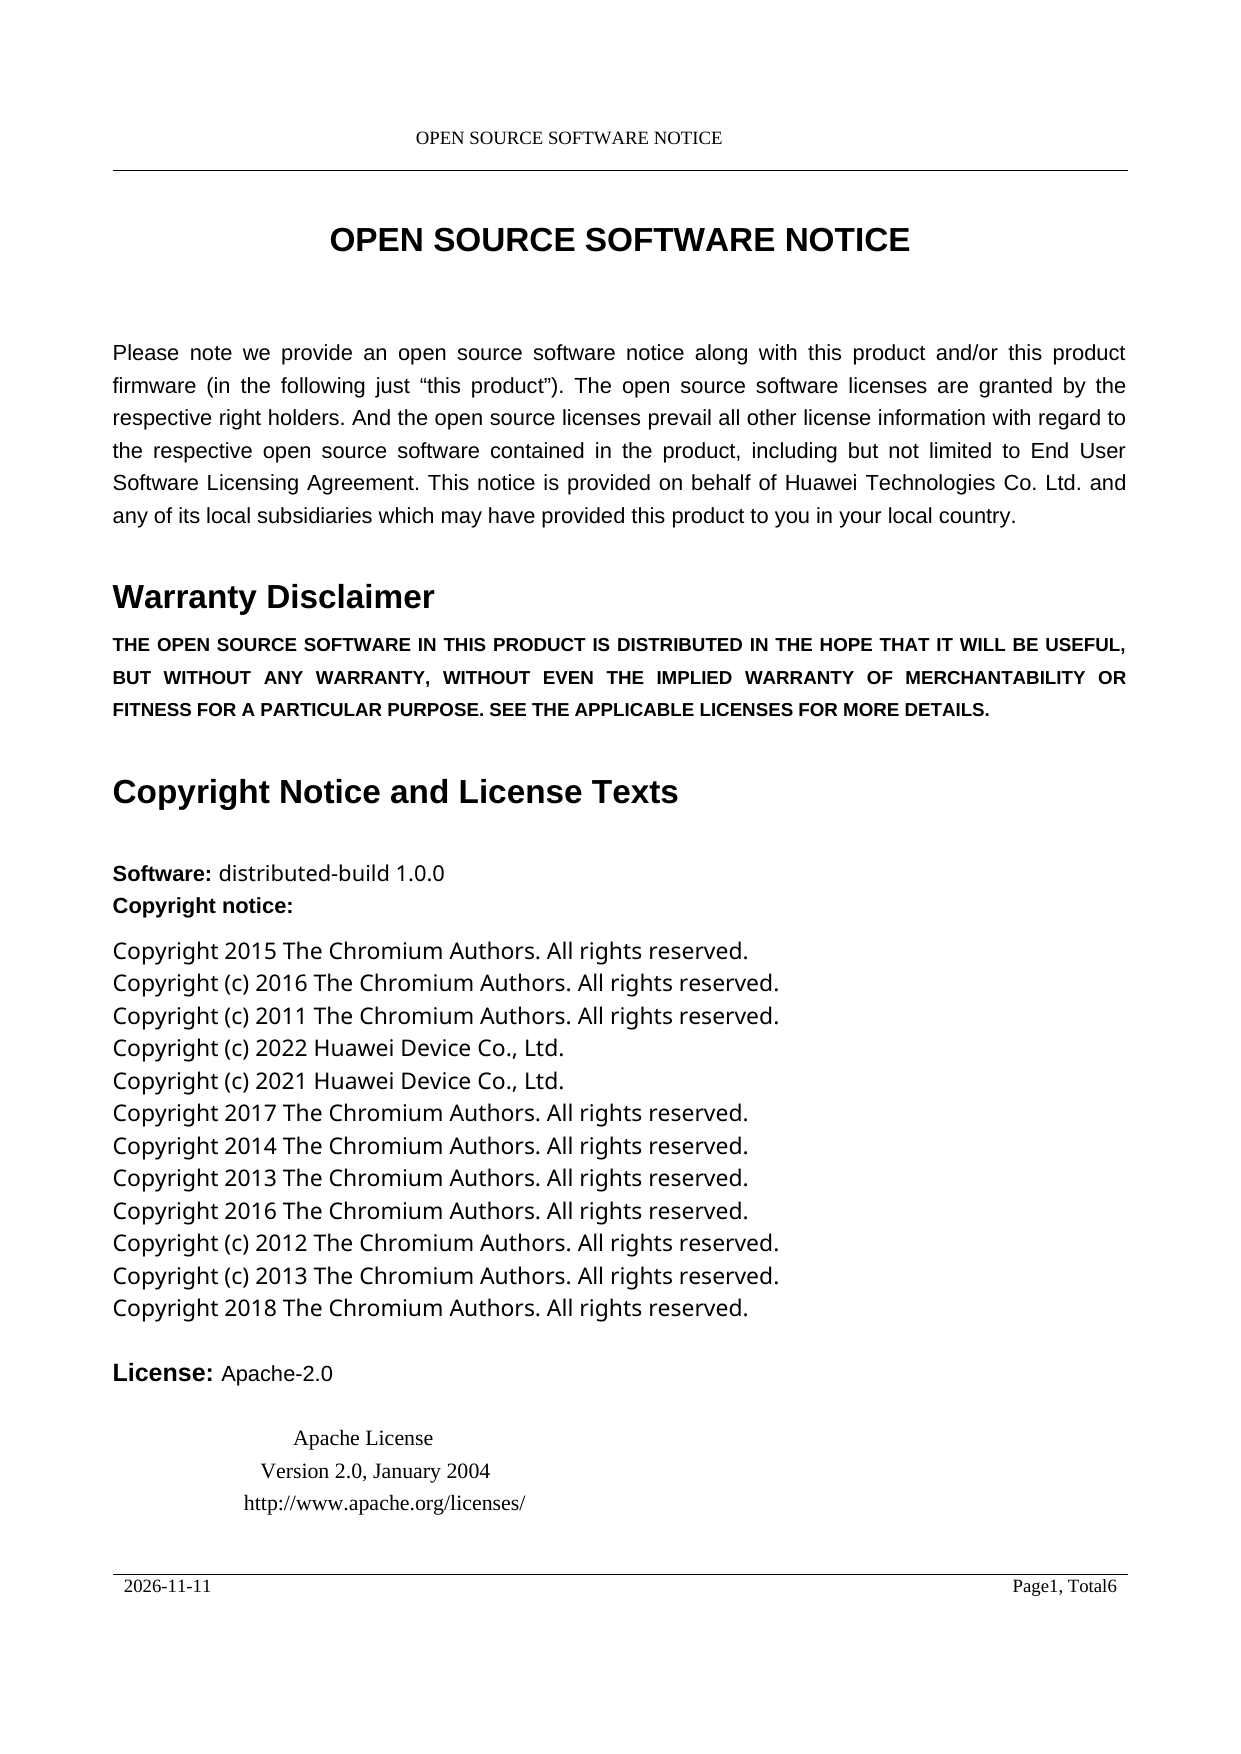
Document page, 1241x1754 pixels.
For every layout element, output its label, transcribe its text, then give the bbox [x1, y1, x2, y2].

text Please note we provide an open source software notice along with this product and/or this product firmware (in the following just “this product”). The open source software licenses are granted by the respective right holders. And the open source licenses prevail all other license information with regard to the respective open source software contained in the product, including but not limited to End User Software Licensing Agreement. This notice is provided on behalf of Huawei Technologies Co. Ltd. and any of its local subsidiaries which may have provided this product to you in your local country. [112, 336, 1128, 531]
title Software: distributed-build 1.0.0 [112, 856, 1128, 889]
text OPEN SOURCE SOFTWARE NOTICE [112, 206, 1128, 271]
text Warranty Disclaimer [112, 564, 1128, 629]
text Copyright Notice and License Texts [112, 759, 1128, 824]
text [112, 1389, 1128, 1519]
text Copyright notice: [112, 889, 1128, 921]
text The open source software in this product is distributed in the hope that it will be useful, but WITHOUT ANY WARRANTY, without even the implied warranty of MERCHANTABILITY or FITNESS FOR A PARTICULAR PURPOSE. See the applicable licenses for more details. [112, 629, 1128, 726]
text License: Apache-2.0 [112, 1356, 1128, 1389]
text Copyright 2015 The Chromium Authors. All rights reserved. Copyright (c) 2016 The Chromium Authors. All rights reserved. Copyright (c) 2011 The Chromium Authors. All rights reserved. Copyright (c) 2022 Huawei Device Co., Ltd. Copyright (c) 2021 Huawei Device Co., Ltd. Copyright 2017 The Chromium Authors. All rights reserved. Copyright 2014 The Chromium Authors. All rights reserved. Copyright 2013 The Chromium Authors. All rights reserved. Copyright 2016 The Chromium Authors. All rights reserved. Copyright (c) 2012 The Chromium Authors. All rights reserved. Copyright (c) 2013 The Chromium Authors. All rights reserved. Copyright 2018 The Chromium Authors. All rights reserved. [112, 934, 1128, 1356]
